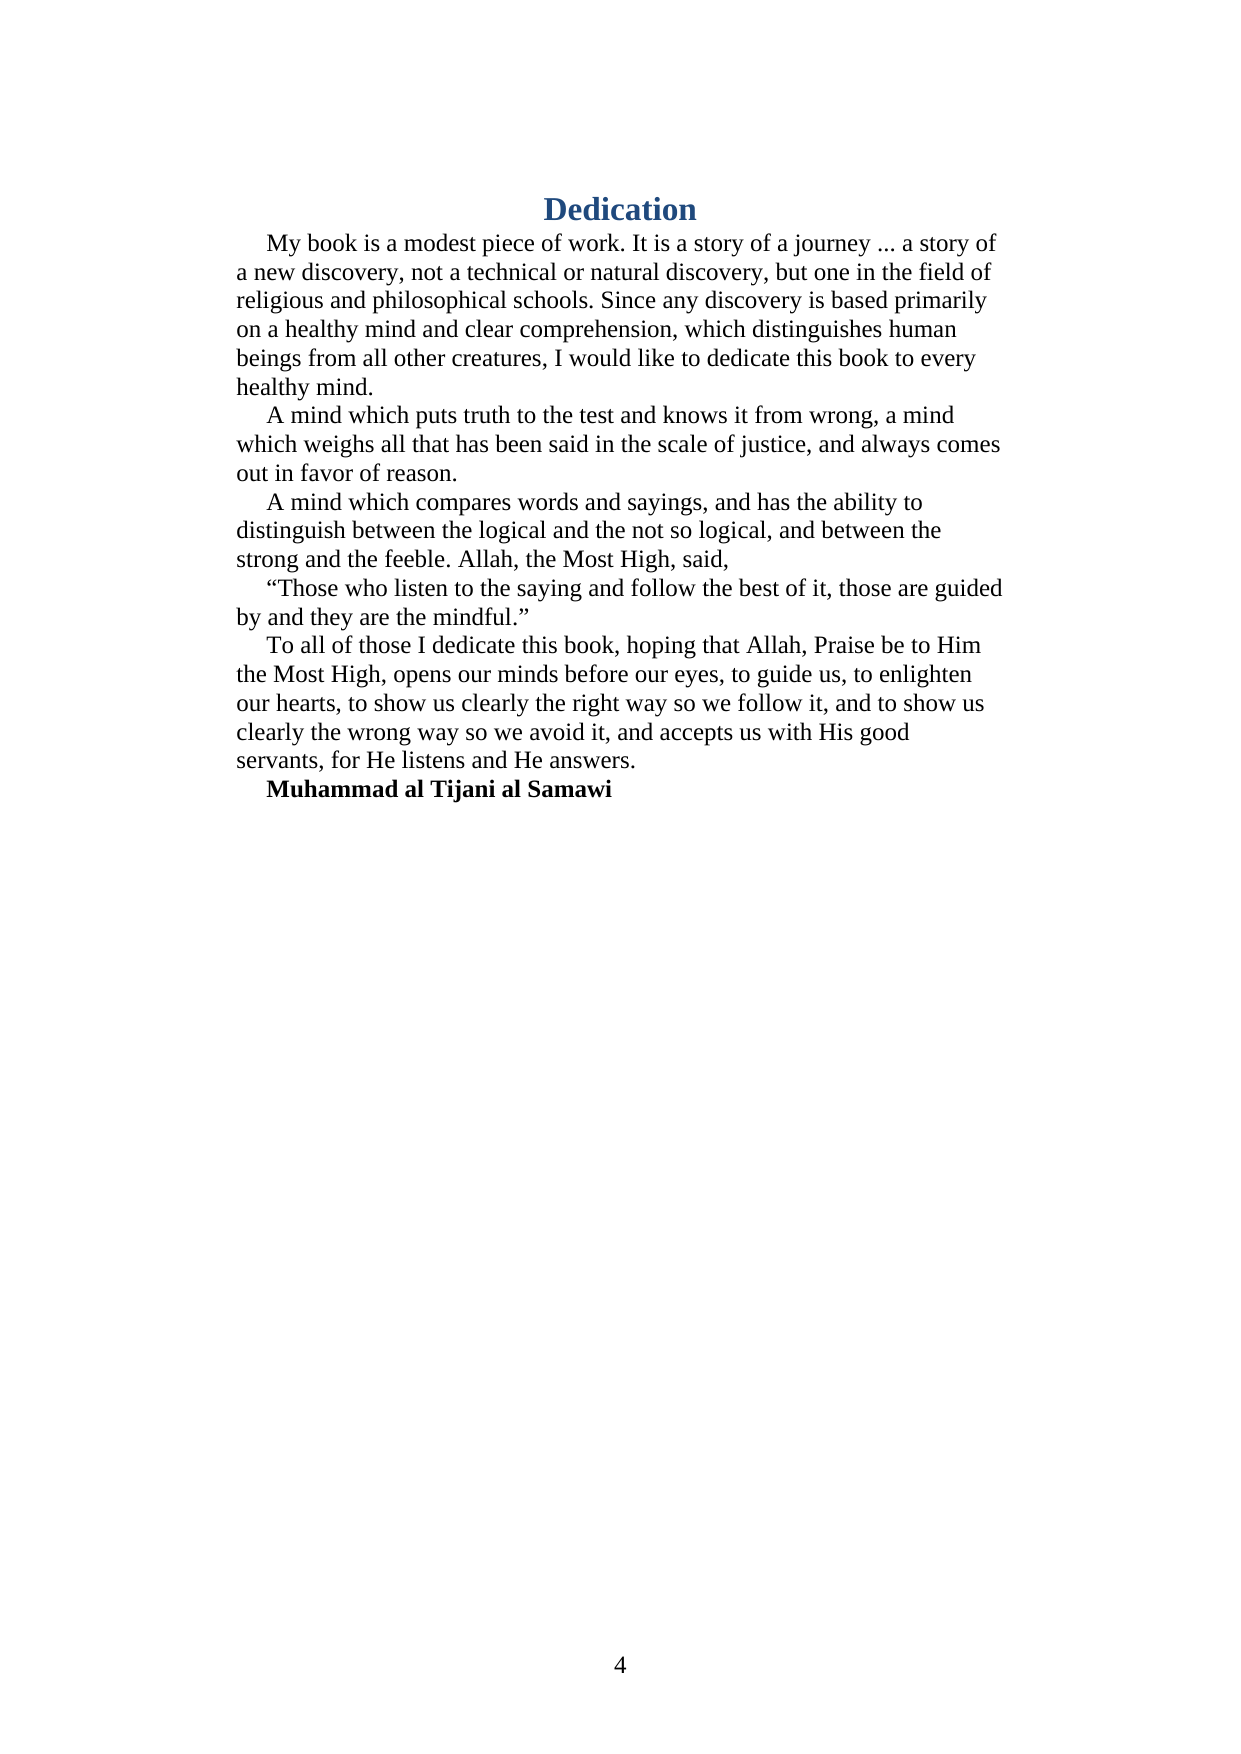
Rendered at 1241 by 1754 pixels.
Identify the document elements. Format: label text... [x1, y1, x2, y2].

text My book is a modest piece of work. It is a story of a journey ... a story of a new discovery, not a technical or natural discovery, but one in the field of religious and philosophical schools. Since any discovery is based primarily on a healthy mind and clear comprehension, which distinguishes human beings from all other creatures, I would like to dedicate this book to every healthy mind. [236, 228, 1004, 401]
subtitle Dedication [236, 190, 1004, 228]
text To all of those I dedicate this book, hoping that Allah, Praise be to Him the Most High, opens our minds before our eyes, to guide us, to enlighten our hearts, to show us clearly the right way so we follow it, and to show us clearly the wrong way so we avoid it, and accepts us with His good servants, for He listens and He answers. [236, 631, 1004, 774]
text A mind which compares words and sayings, and has the ability to distinguish between the logical and the not so logical, and between the strong and the feeble. Allah, the Most High, said, [236, 487, 1004, 573]
text Muhammad al Tijani al Samawi [236, 774, 1004, 803]
text A mind which puts truth to the test and knows it from wrong, a mind which weighs all that has been said in the scale of justice, and always comes out in favor of reason. [236, 401, 1004, 487]
text “Those who listen to the saying and follow the best of it, those are guided by and they are the mindful.” [236, 573, 1004, 631]
